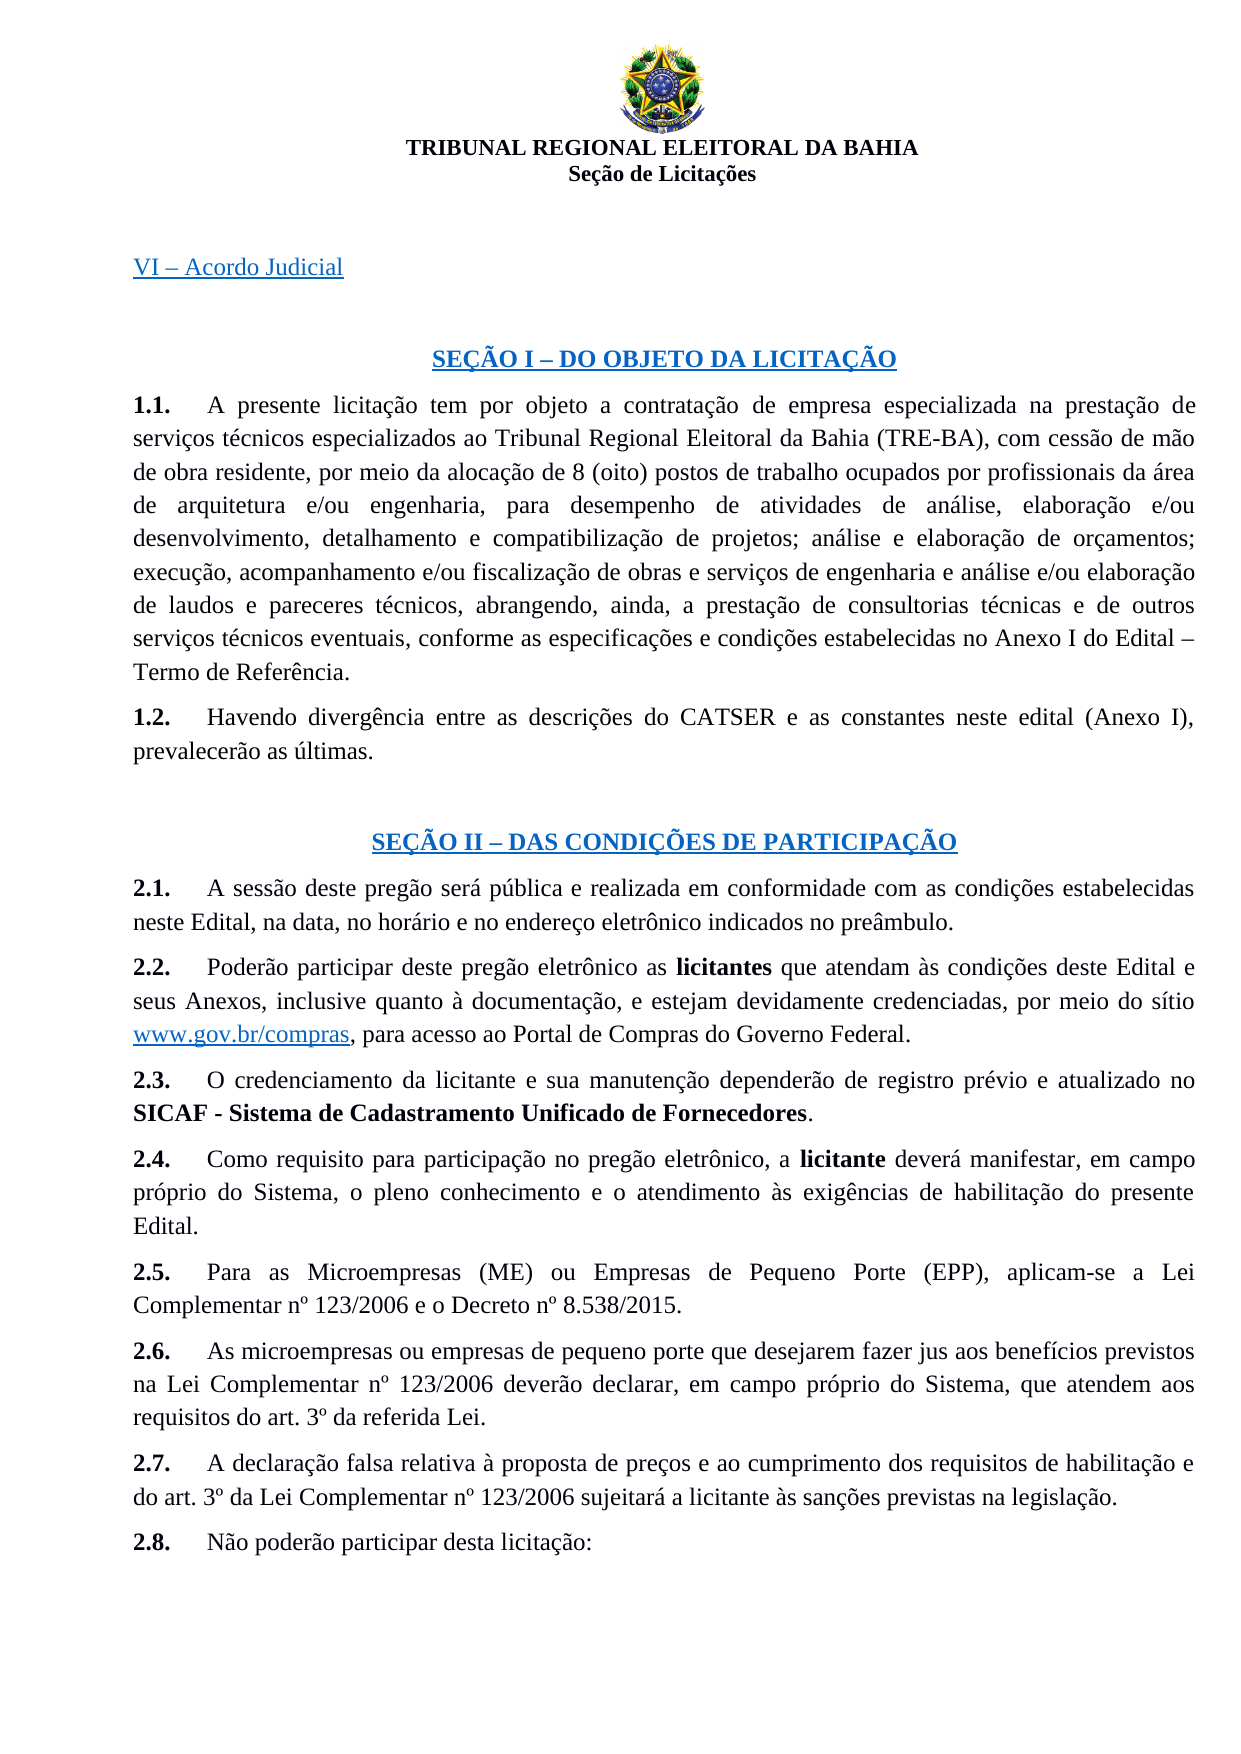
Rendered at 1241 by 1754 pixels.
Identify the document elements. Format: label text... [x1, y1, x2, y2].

text 2.7. A declaração falsa relativa à proposta de preços e ao cumprimento dos requisitos de habilitação e do art. 3º da Lei Complementar nº 123/2006 sujeitará a licitante às sanções previstas na legislação. [133, 1445, 1196, 1512]
text 2.5. Para as Microempresas (ME) ou Empresas de Pequeno Porte (EPP), aplicam-se a Lei Complementar nº 123/2006 e o Decreto nº 8.538/2015. [133, 1253, 1196, 1320]
text SEÇÃO I – DO OBJETO DA LICITAÇÃO [133, 341, 1196, 374]
text 1.2. Havendo divergência entre as descrições do CATSER e as constantes neste edital (Anexo I), prevalecerão as últimas. [133, 699, 1196, 766]
text VI – Acordo Judicial [133, 249, 1196, 282]
text 2.8. Não poderão participar desta licitação: [133, 1524, 1196, 1557]
text 1.1. A presente licitação tem por objeto a contratação de empresa especializada na prestação de , conforme as especificações e condições estabelecidas no Anexo I do Edital – Termo de Referência. [133, 387, 1196, 687]
text SEÇÃO II – DAS CONDIÇÕES DE PARTICIPAÇÃO [133, 824, 1196, 857]
text 2.4. Como requisito para participação no pregão eletrônico, a licitante deverá manifestar, em campo próprio do Sistema, o pleno conhecimento e o atendimento às exigências de habilitação do presente Edital. [133, 1141, 1196, 1241]
text 2.1. A sessão deste pregão será pública e realizada em conformidade com as condições estabelecidas neste Edital, na data, no horário e no endereço eletrônico indicados no preâmbulo. [133, 870, 1196, 937]
text 2.2. Poderão participar deste pregão eletrônico as licitantes que atendam às condições deste Edital e seus Anexos, inclusive quanto à documentação, e estejam devidamente credenciadas, por meio do sítio www.gov.br/compras, para acesso ao Portal de Compras do Governo Federal. [133, 949, 1196, 1049]
text 2.6. As microempresas ou empresas de pequeno porte que desejarem fazer jus aos benefícios previstos na Lei Complementar nº 123/2006 deverão declarar, em campo próprio do Sistema, que atendem aos requisitos do art. 3º da referida Lei. [133, 1332, 1196, 1432]
text 2.3. O credenciamento da licitante e sua manutenção dependerão de registro prévio e atualizado no SICAF - Sistema de Cadastramento Unificado de Fornecedores. [133, 1062, 1196, 1128]
